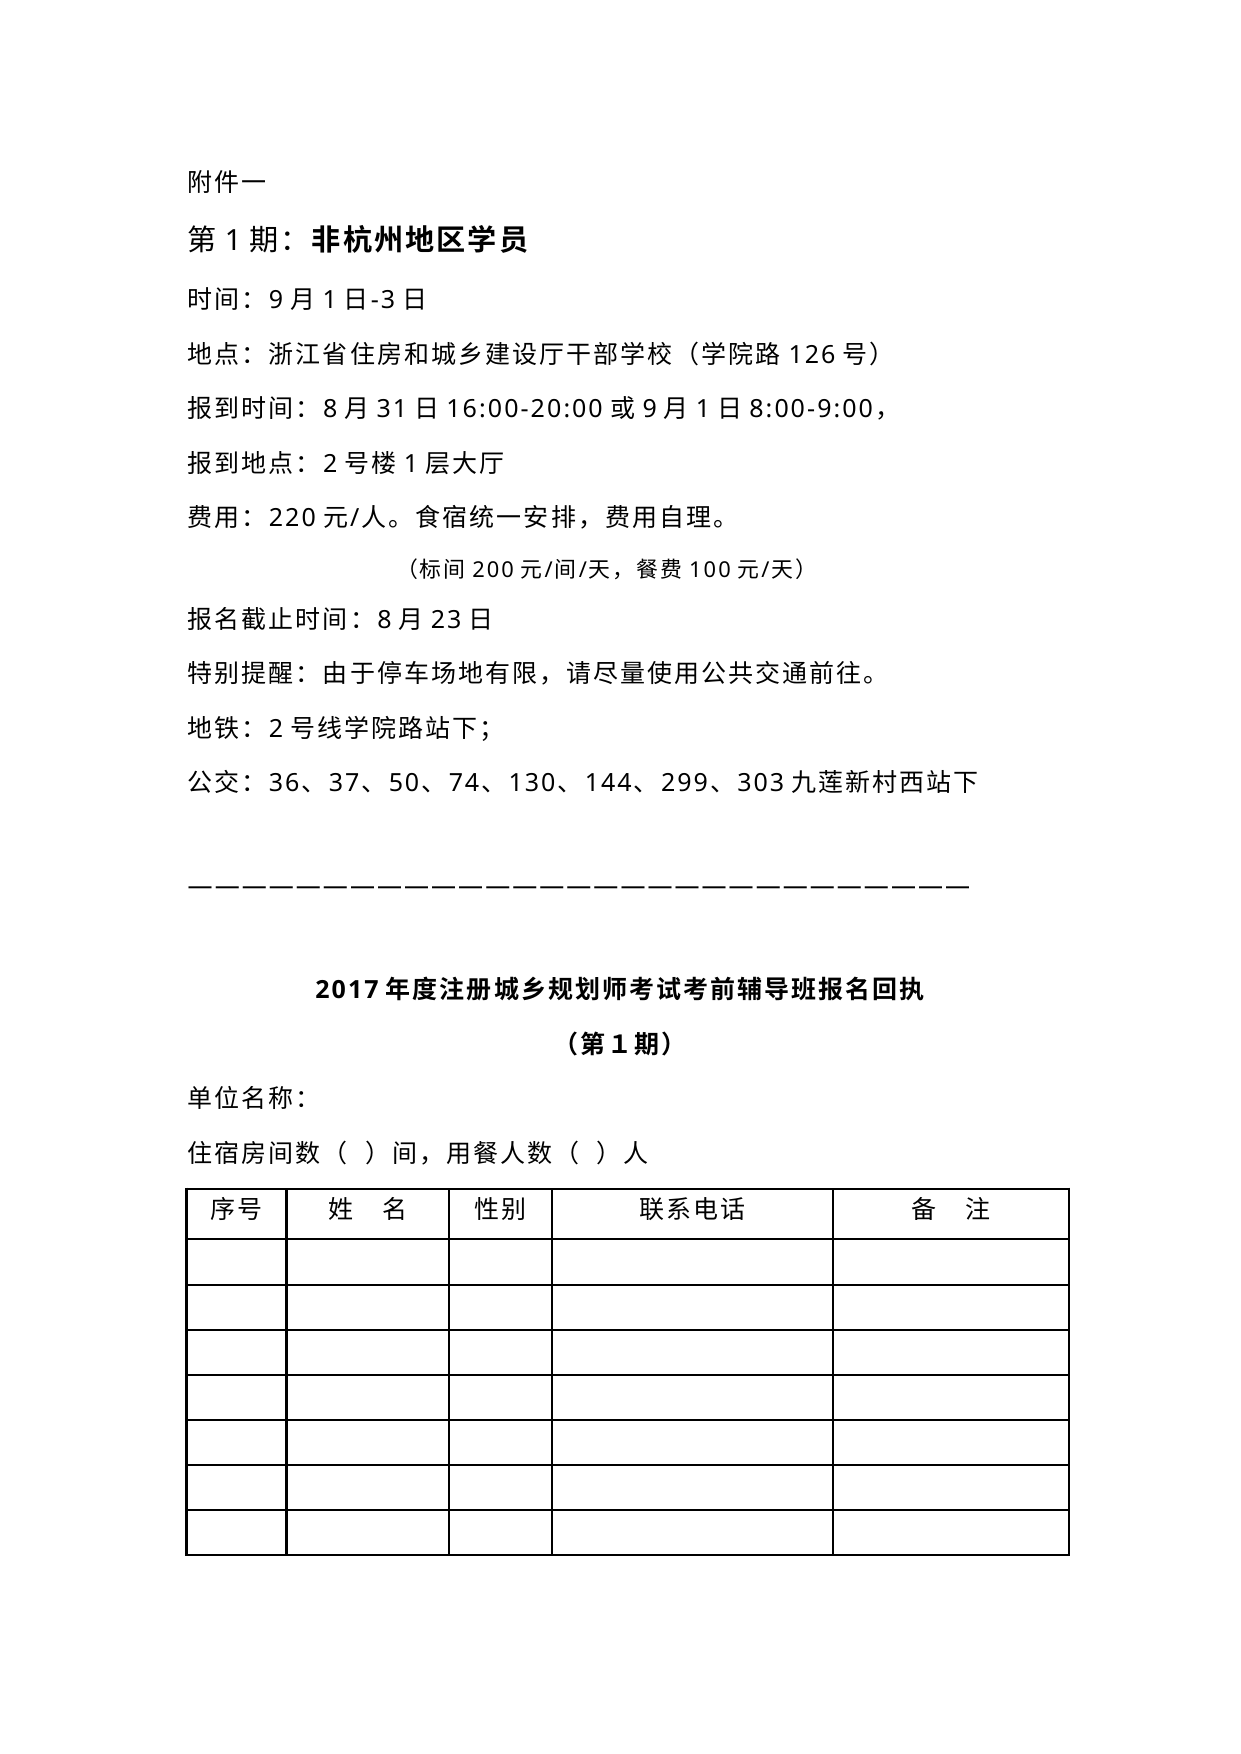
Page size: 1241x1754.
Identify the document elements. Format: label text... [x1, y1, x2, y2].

table_cell [450, 1421, 551, 1464]
table_header 姓 名 [288, 1190, 448, 1238]
table_cell [188, 1421, 285, 1464]
table_cell [450, 1286, 551, 1328]
text 费用：220元/人。食宿统一安排，费用自理。 [187, 497, 1053, 534]
text 特别提醒：由于停车场地有限，请尽量使用公共交通前往。 [187, 654, 1053, 690]
table_cell [834, 1376, 1068, 1419]
table_cell [288, 1376, 448, 1419]
table_cell [834, 1466, 1068, 1509]
text 地铁：2号线学院路站下； [187, 708, 1053, 744]
table_cell [553, 1466, 832, 1509]
table_cell [188, 1376, 285, 1419]
table_cell [834, 1421, 1068, 1464]
table_cell [288, 1240, 448, 1283]
table_cell [288, 1331, 448, 1374]
table_cell [553, 1511, 832, 1554]
text 报到地点：2号楼1层大厅 [187, 443, 1053, 479]
table_cell [553, 1376, 832, 1419]
text 住宿房间数（ ）间，用餐人数（ ）人 [187, 1133, 1053, 1169]
table_cell [450, 1376, 551, 1419]
table_cell [450, 1466, 551, 1509]
table_cell [288, 1511, 448, 1554]
table_cell [834, 1240, 1068, 1283]
table_cell [834, 1286, 1068, 1328]
table_cell [834, 1331, 1068, 1374]
table_cell [288, 1421, 448, 1464]
text ――――――――――――――――――――――――――――― [187, 868, 1053, 902]
text 地点：浙江省住房和城乡建设厅干部学校（学院路126号） [187, 334, 1053, 371]
text 单位名称： [187, 1079, 1053, 1115]
table_cell [188, 1286, 285, 1328]
table_cell [553, 1421, 832, 1464]
table_header 备 注 [834, 1190, 1068, 1238]
table_cell [553, 1286, 832, 1328]
table_cell [553, 1240, 832, 1283]
table_cell [188, 1331, 285, 1374]
text 附件一 [187, 162, 1053, 198]
text （第１期） [187, 1024, 1053, 1061]
table_cell [188, 1511, 285, 1554]
text （标间200元/间/天，餐费100元/天） [187, 552, 1053, 583]
table_cell [553, 1331, 832, 1374]
text 报到时间：8月31日16:00-20:00或9月1日8:00-9:00， [187, 389, 1053, 425]
text 2017年度注册城乡规划师考试考前辅导班报名回执 [187, 970, 1053, 1006]
table_cell [834, 1511, 1068, 1554]
table_header 联系电话 [553, 1190, 832, 1238]
table_cell [188, 1240, 285, 1283]
table_cell [450, 1331, 551, 1374]
table_cell [450, 1511, 551, 1554]
text 报名截止时间：8月23日 [187, 599, 1053, 636]
table_cell [288, 1286, 448, 1328]
table_header 性别 [450, 1190, 551, 1238]
text 时间：9月1日-3日 [187, 280, 1053, 316]
table_cell [288, 1466, 448, 1509]
text 公交：36、37、50、74、130、144、299、303九莲新村西站下 [187, 762, 1053, 799]
table_header 序号 [188, 1190, 285, 1238]
table_cell [188, 1466, 285, 1509]
text 第1期：非杭州地区学员 [187, 216, 1053, 259]
table_cell [450, 1240, 551, 1283]
